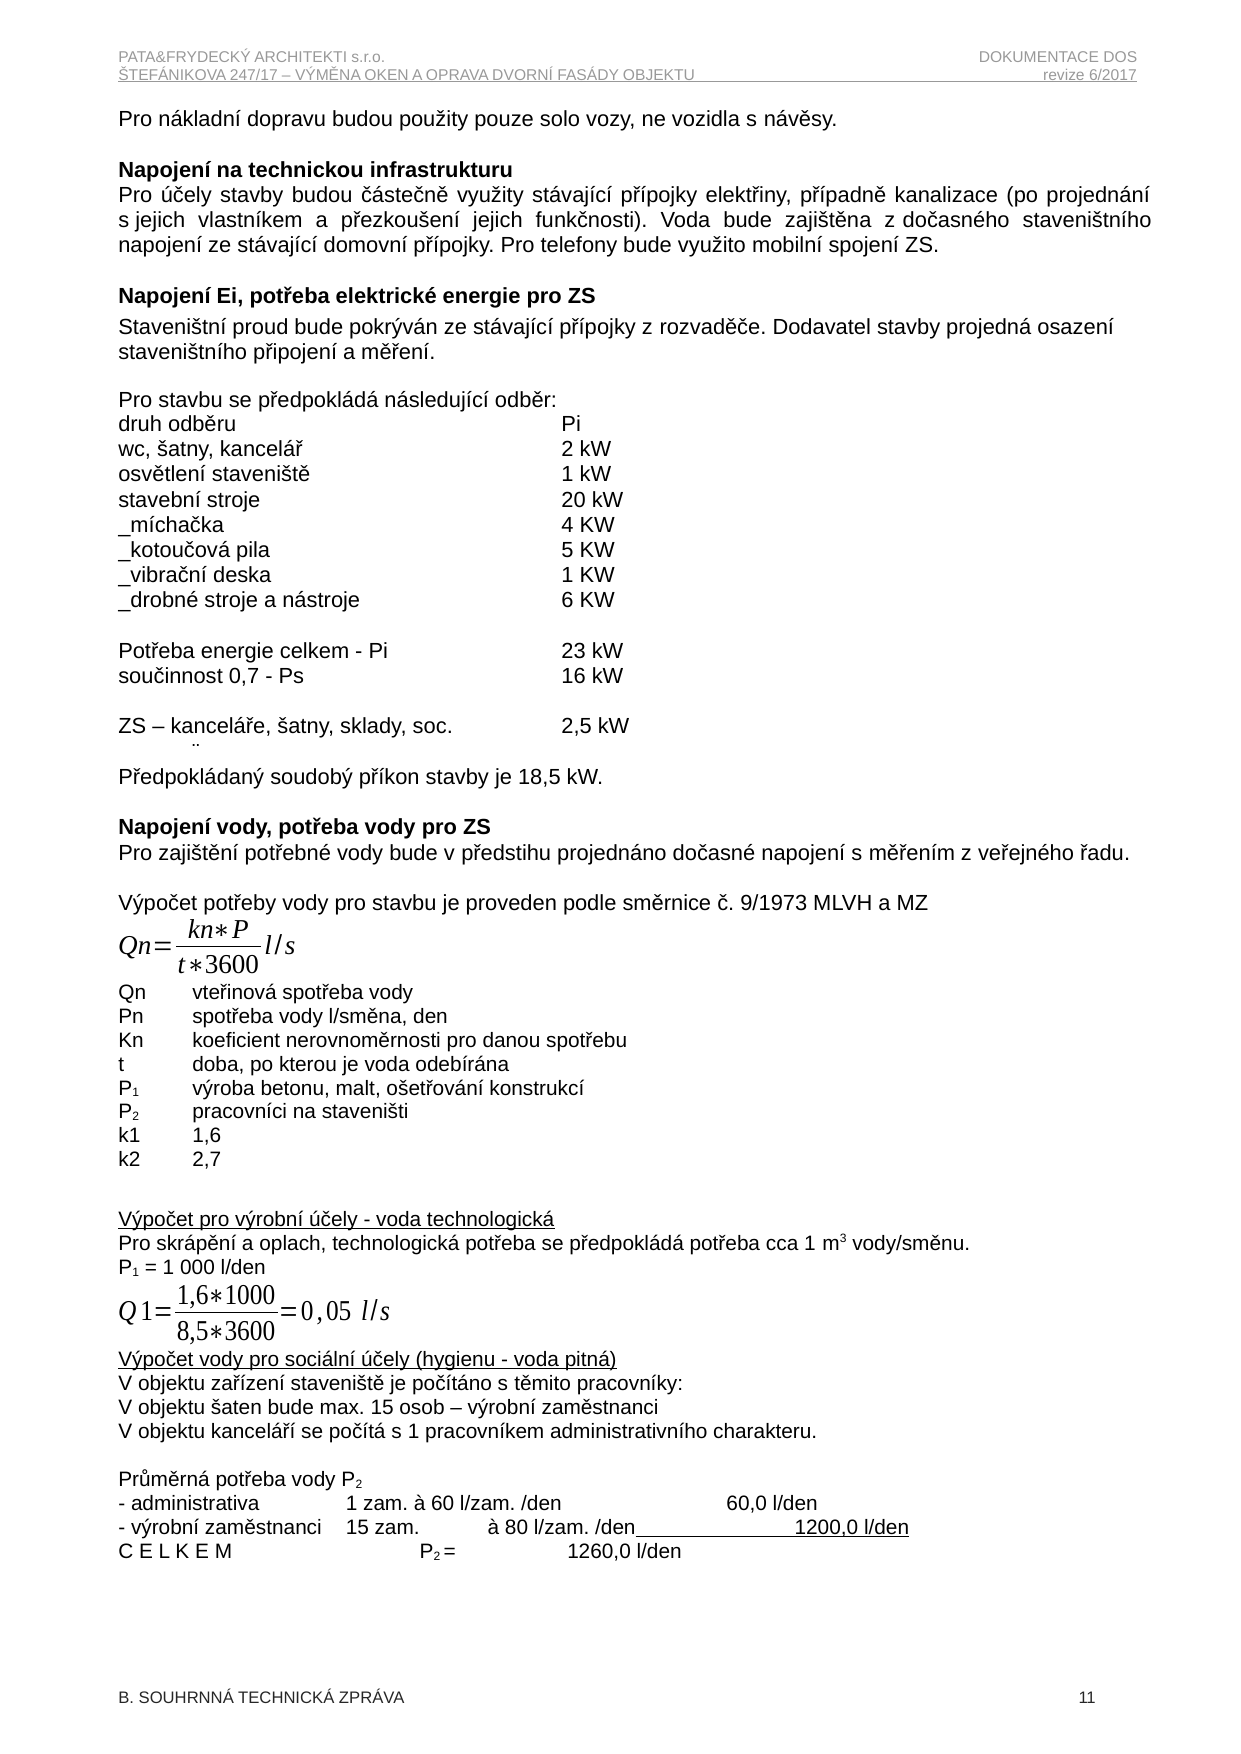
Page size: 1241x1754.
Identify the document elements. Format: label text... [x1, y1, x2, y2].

text Pn spotřeba vody l/směna, den [118, 1003, 1152, 1027]
text P1 = 1 000 l/den [118, 1255, 1152, 1279]
text P2 pracovníci na staveništi [118, 1099, 1152, 1123]
text P1 výroba betonu, malt, ošetřování konstrukcí [118, 1075, 1152, 1099]
subtitle Napojení Ei, potřeba elektrické energie pro ZS [118, 283, 1152, 308]
text Pro stavbu se předpokládá následující odběr: [118, 388, 1152, 412]
text Průměrná potřeba vody P2 [118, 1467, 1152, 1491]
text Qn vteřinová spotřeba vody [118, 979, 1152, 1003]
text t doba, po kterou je voda odebírána [118, 1051, 1152, 1075]
text - administrativa 1 zam. à 60 l/zam. /den 60,0 l/den [118, 1491, 1152, 1515]
text Napojení na technickou infrastrukturu [118, 157, 1152, 182]
text V objektu zařízení staveniště je počítáno s těmito pracovníky: [118, 1371, 1152, 1395]
text osvětlení staveniště 1 kW [118, 461, 1152, 486]
text druh odběru Pi [118, 412, 1152, 436]
text C E L K E M P2 = 1260,0 l/den [118, 1539, 1152, 1563]
subtitle Napojení vody, potřeba vody pro ZS [118, 814, 1152, 839]
text Pro skrápění a oplach, technologická potřeba se předpokládá potřeba cca 1 m3 vody/směnu. [118, 1231, 1152, 1255]
text V objektu šaten bude max. 15 osob – výrobní zaměstnanci [118, 1395, 1152, 1419]
text Kn koeficient nerovnoměrnosti pro danou spotřebu [118, 1027, 1152, 1051]
text - výrobní zaměstnanci 15 zam. à 80 l/zam. /den 1200,0 l/den [118, 1515, 1152, 1539]
text Předpokládaný soudobý příkon stavby je 18,5 kW. [118, 764, 1152, 789]
text k2 2,7 [118, 1147, 1152, 1171]
text _vibrační deska 1 KW [118, 562, 1152, 587]
text Potřeba energie celkem - Pi 23 kW [118, 638, 1152, 663]
text Výpočet vody pro sociální účely (hygienu - voda pitná) [118, 1347, 1152, 1371]
text Staveništní proud bude pokrýván ze stávající přípojky z rozvaděče. Dodavatel stavby projedná osazení staveništního připojení a měření. [118, 314, 1152, 364]
text _drobné stroje a nástroje 6 KW [118, 587, 1152, 612]
text ZS – kanceláře, šatny, sklady, soc. 2,5 kW ¨ [118, 713, 1152, 764]
text Výpočet potřeby vody pro stavbu je proveden podle směrnice č. 9/1973 MLVH a MZ [118, 890, 1152, 915]
text V objektu kanceláří se počítá s 1 pracovníkem administrativního charakteru. [118, 1419, 1152, 1443]
text _míchačka 4 KW [118, 512, 1152, 537]
text Pro nákladní dopravu budou použity pouze solo vozy, ne vozidla s návěsy. [118, 106, 1152, 132]
text _kotoučová pila 5 KW [118, 537, 1152, 562]
text stavební stroje 20 kW [118, 486, 1152, 512]
text součinnost 0,7 - Ps 16 kW [118, 663, 1152, 688]
text Pro zajištění potřebné vody bude v předstihu projednáno dočasné napojení s měřením z veřejného řadu. [118, 839, 1152, 864]
text wc, šatny, kancelář 2 kW [118, 436, 1152, 461]
text Výpočet pro výrobní účely - voda technologická [118, 1207, 1152, 1231]
text Pro účely stavby budou částečně využity stávající přípojky elektřiny, případně kanalizace (po projednání s jejich vlastníkem a přezkoušení jejich funkčnosti). Voda bude zajištěna z dočasného staveništního napojení ze stávající domovní přípojky. Pro telefony bude využito mobilní spojení ZS. [118, 182, 1152, 258]
text k1 1,6 [118, 1123, 1152, 1147]
